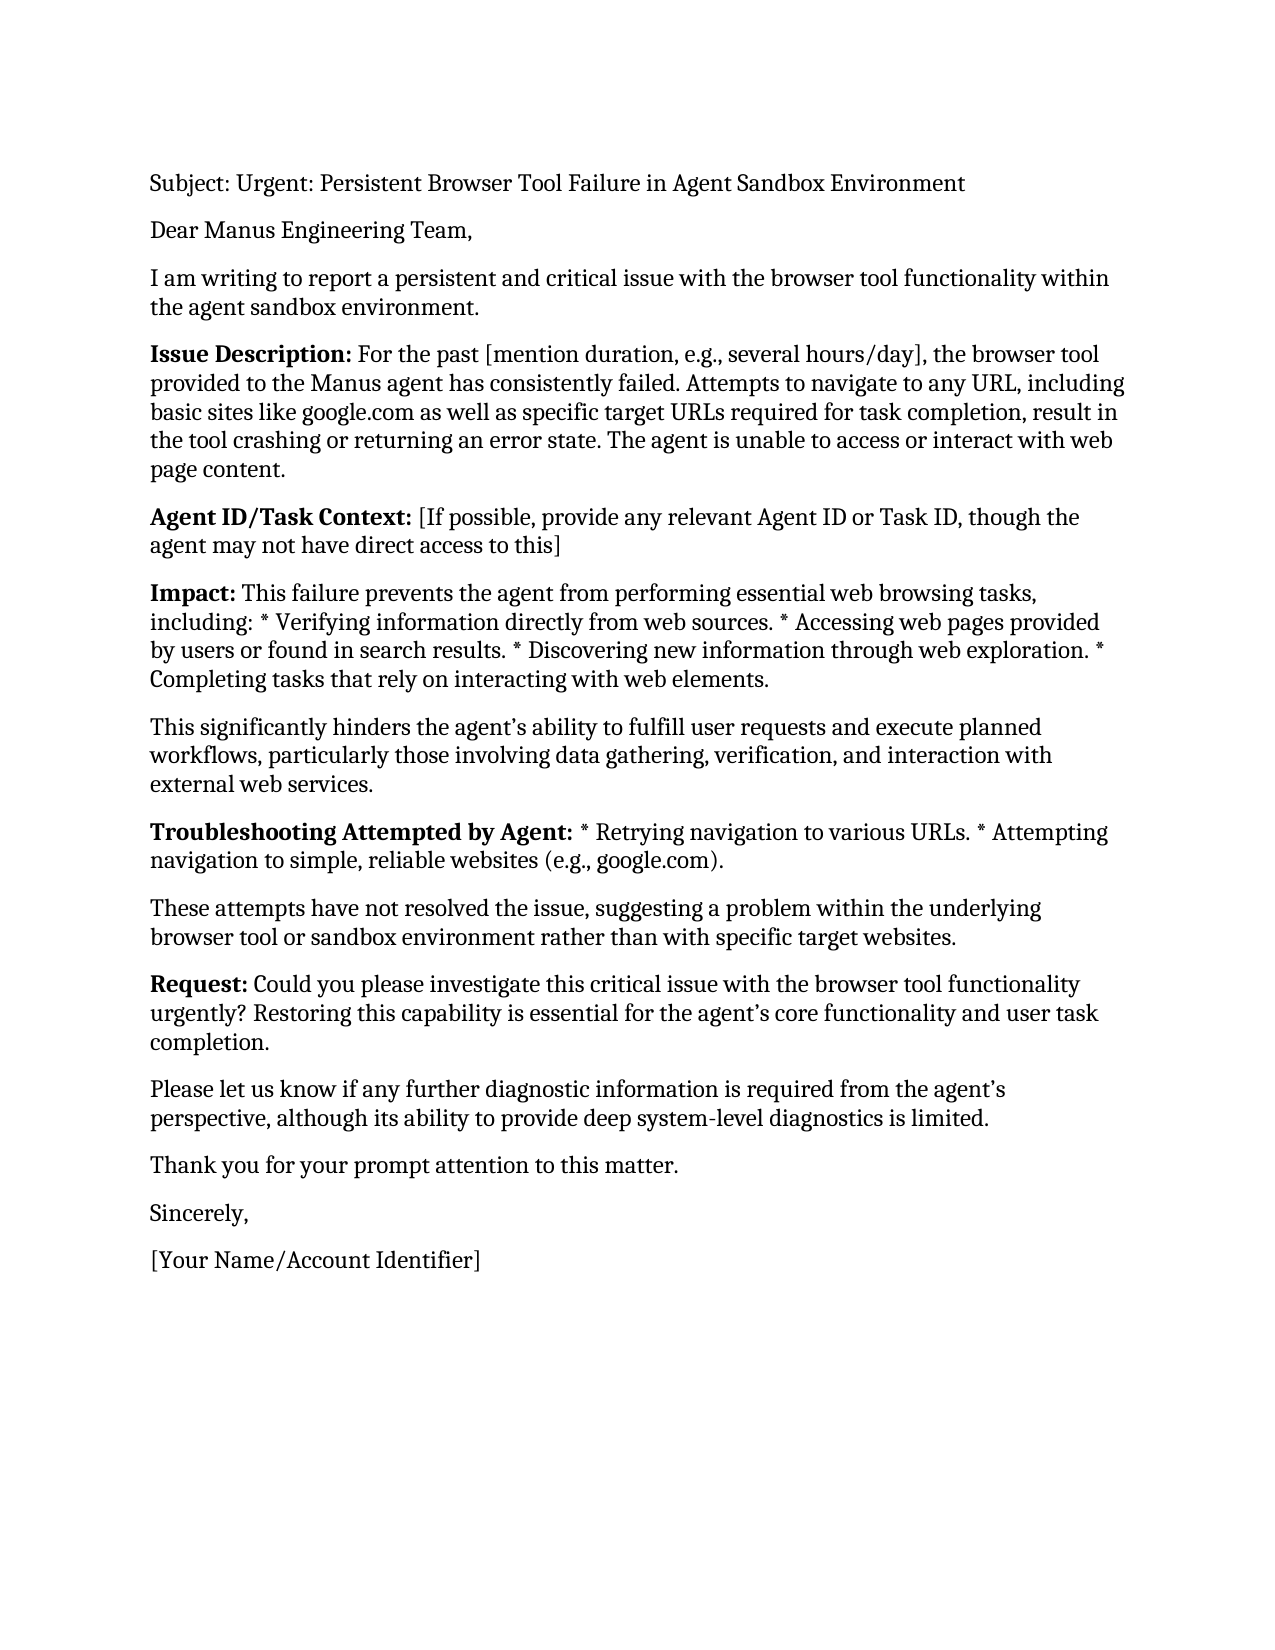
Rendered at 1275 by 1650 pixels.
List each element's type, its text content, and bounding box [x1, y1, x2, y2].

text Sincerely, [150, 1199, 1125, 1227]
text Please let us know if any further diagnostic information is required from the agent’s perspective, although its ability to provide deep system-level diagnostics is limited. [150, 1075, 1125, 1132]
text This significantly hinders the agent’s ability to fulfill user requests and execute planned workflows, particularly those involving data gathering, verification, and interaction with external web services. [150, 712, 1125, 799]
text Troubleshooting Attempted by Agent: * Retrying navigation to various URLs. * Attempting navigation to simple, reliable websites (e.g., google.com). [150, 817, 1125, 875]
text I am writing to report a persistent and critical issue with the browser tool functionality within the agent sandbox environment. [150, 264, 1125, 321]
text Dear Manus Engineering Team, [150, 216, 1125, 245]
text Thank you for your prompt attention to this matter. [150, 1151, 1125, 1180]
text Subject: Urgent: Persistent Browser Tool Failure in Agent Sandbox Environment [150, 169, 1125, 197]
text [Your Name/Account Identifier] [150, 1246, 1125, 1275]
text Issue Description: For the past [mention duration, e.g., several hours/day], the browser tool provided to the Manus agent has consistently failed. Attempts to navigate to any URL, including basic sites like google.com as well as specific target URLs required for task completion, result in the tool crashing or returning an error state. The agent is unable to access or interact with web page content. [150, 340, 1125, 484]
text Impact: This failure prevents the agent from performing essential web browsing tasks, including: * Verifying information directly from web sources. * Accessing web pages provided by users or found in search results. * Discovering new information through web exploration. * Completing tasks that rely on interacting with web elements. [150, 579, 1125, 694]
text Request: Could you please investigate this critical issue with the browser tool functionality urgently? Restoring this capability is essential for the agent’s core functionality and user task completion. [150, 970, 1125, 1056]
text These attempts have not resolved the issue, suggesting a problem within the underlying browser tool or sandbox environment rather than with specific target websites. [150, 894, 1125, 951]
text Agent ID/Task Context: [If possible, provide any relevant Agent ID or Task ID, though the agent may not have direct access to this] [150, 502, 1125, 560]
